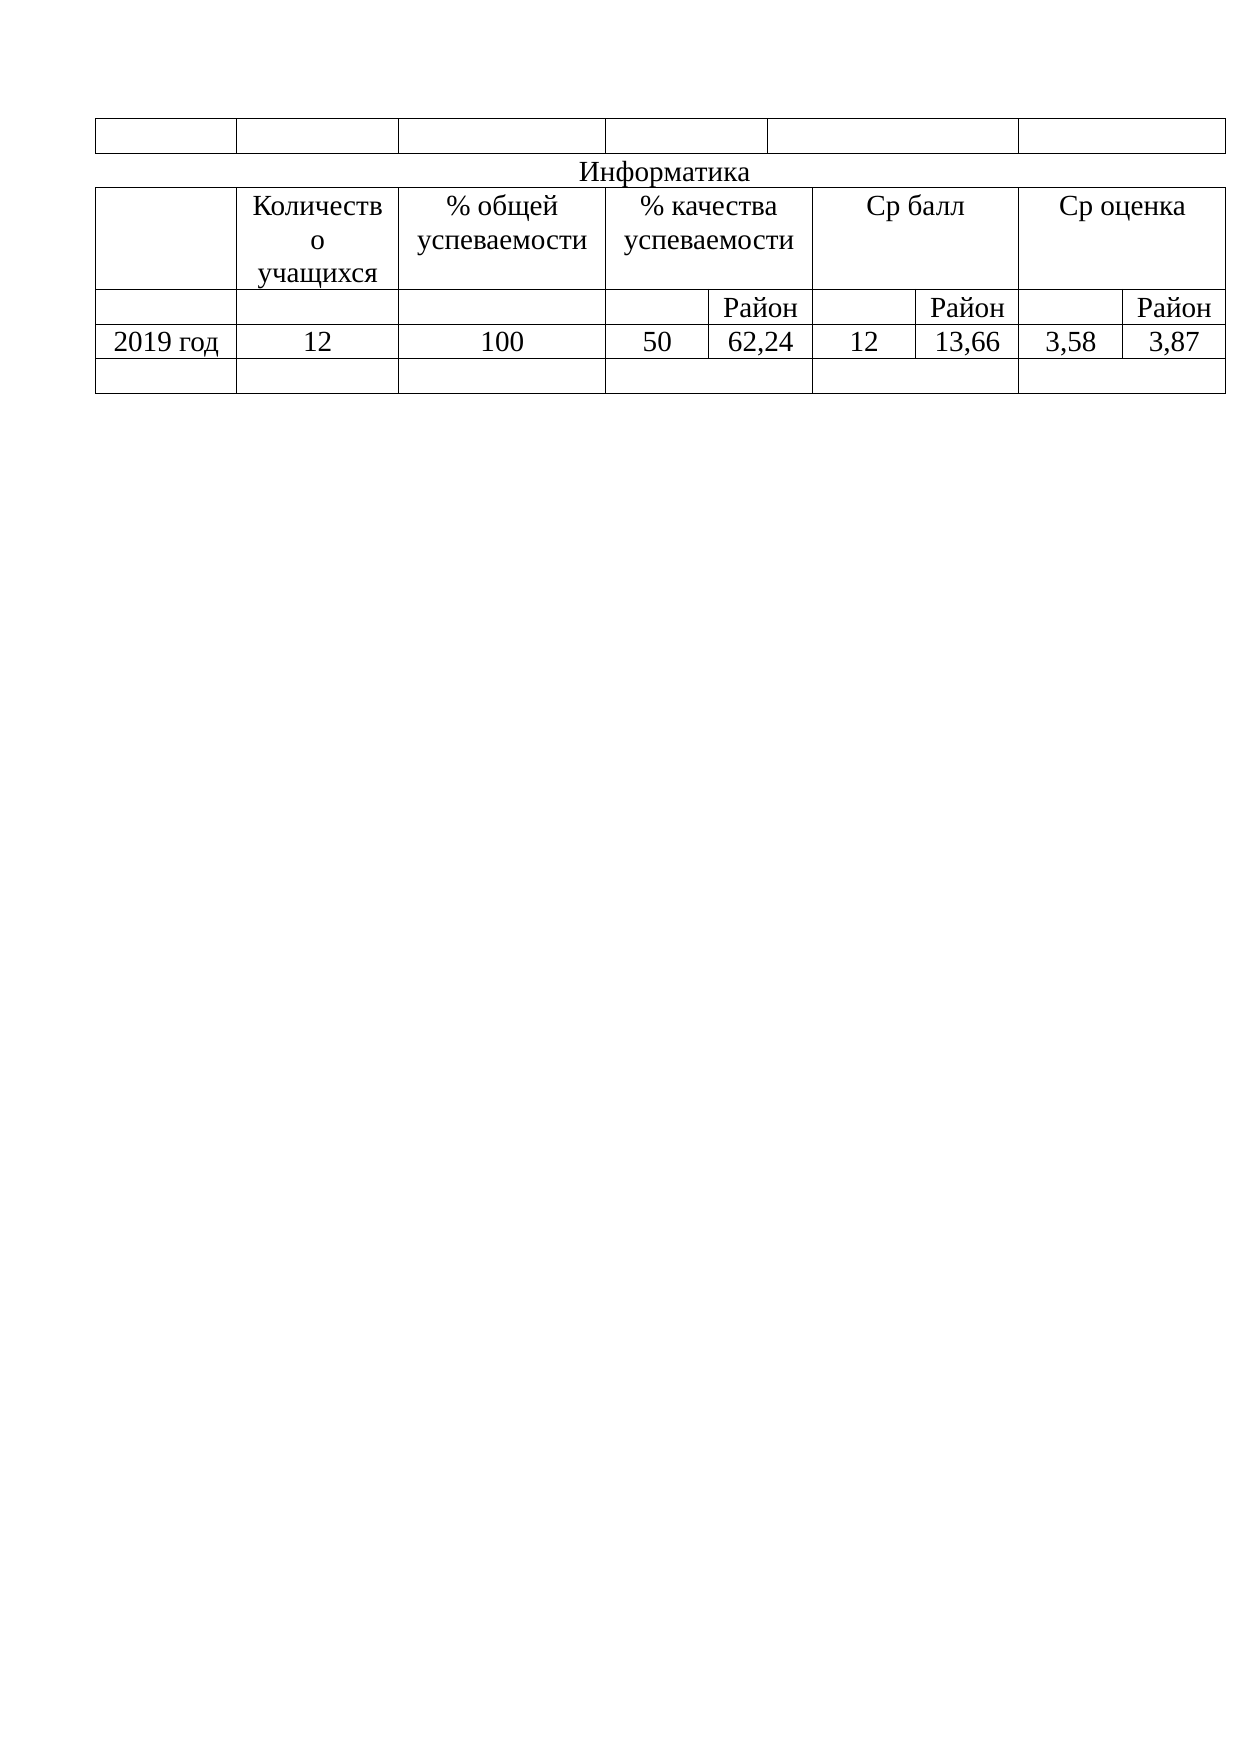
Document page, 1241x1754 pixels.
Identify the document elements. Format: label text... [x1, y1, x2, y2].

table_cell [1019, 119, 1225, 153]
table_cell 100 [399, 325, 605, 358]
table_cell [237, 119, 398, 153]
table_cell [96, 119, 236, 153]
table_cell [1019, 290, 1122, 323]
table_cell 3,87 [1123, 325, 1225, 358]
table_cell Район [916, 290, 1018, 323]
table_cell [606, 290, 708, 323]
table_cell Район [709, 290, 812, 323]
table_cell [237, 290, 398, 323]
table_cell [96, 290, 236, 323]
table_cell [606, 119, 767, 153]
table_cell 12 [813, 325, 915, 358]
table_cell [813, 290, 915, 323]
table_header Количество учащихся [237, 188, 398, 289]
table_header [96, 188, 236, 289]
table_header % общей успеваемости [399, 188, 605, 289]
table_cell [96, 359, 236, 393]
table_cell [768, 119, 1018, 153]
table_cell [399, 290, 605, 323]
table_cell 13,66 [916, 325, 1018, 358]
table_cell [399, 119, 605, 153]
table_cell [399, 359, 605, 393]
table_header Ср балл [813, 188, 1018, 289]
text Информатика [177, 154, 1152, 187]
table_cell 62,24 [709, 325, 812, 358]
table_cell [237, 359, 398, 393]
table_cell 12 [237, 325, 398, 358]
table_header % качества успеваемости [606, 188, 812, 289]
table_cell 50 [606, 325, 708, 358]
table_cell [606, 359, 812, 393]
table_cell [813, 359, 1018, 393]
table_cell 2019 год [96, 325, 236, 358]
table_cell 3,58 [1019, 325, 1122, 358]
table_cell Район [1123, 290, 1225, 323]
table_header Ср оценка [1019, 188, 1225, 289]
table_cell [1019, 359, 1225, 393]
